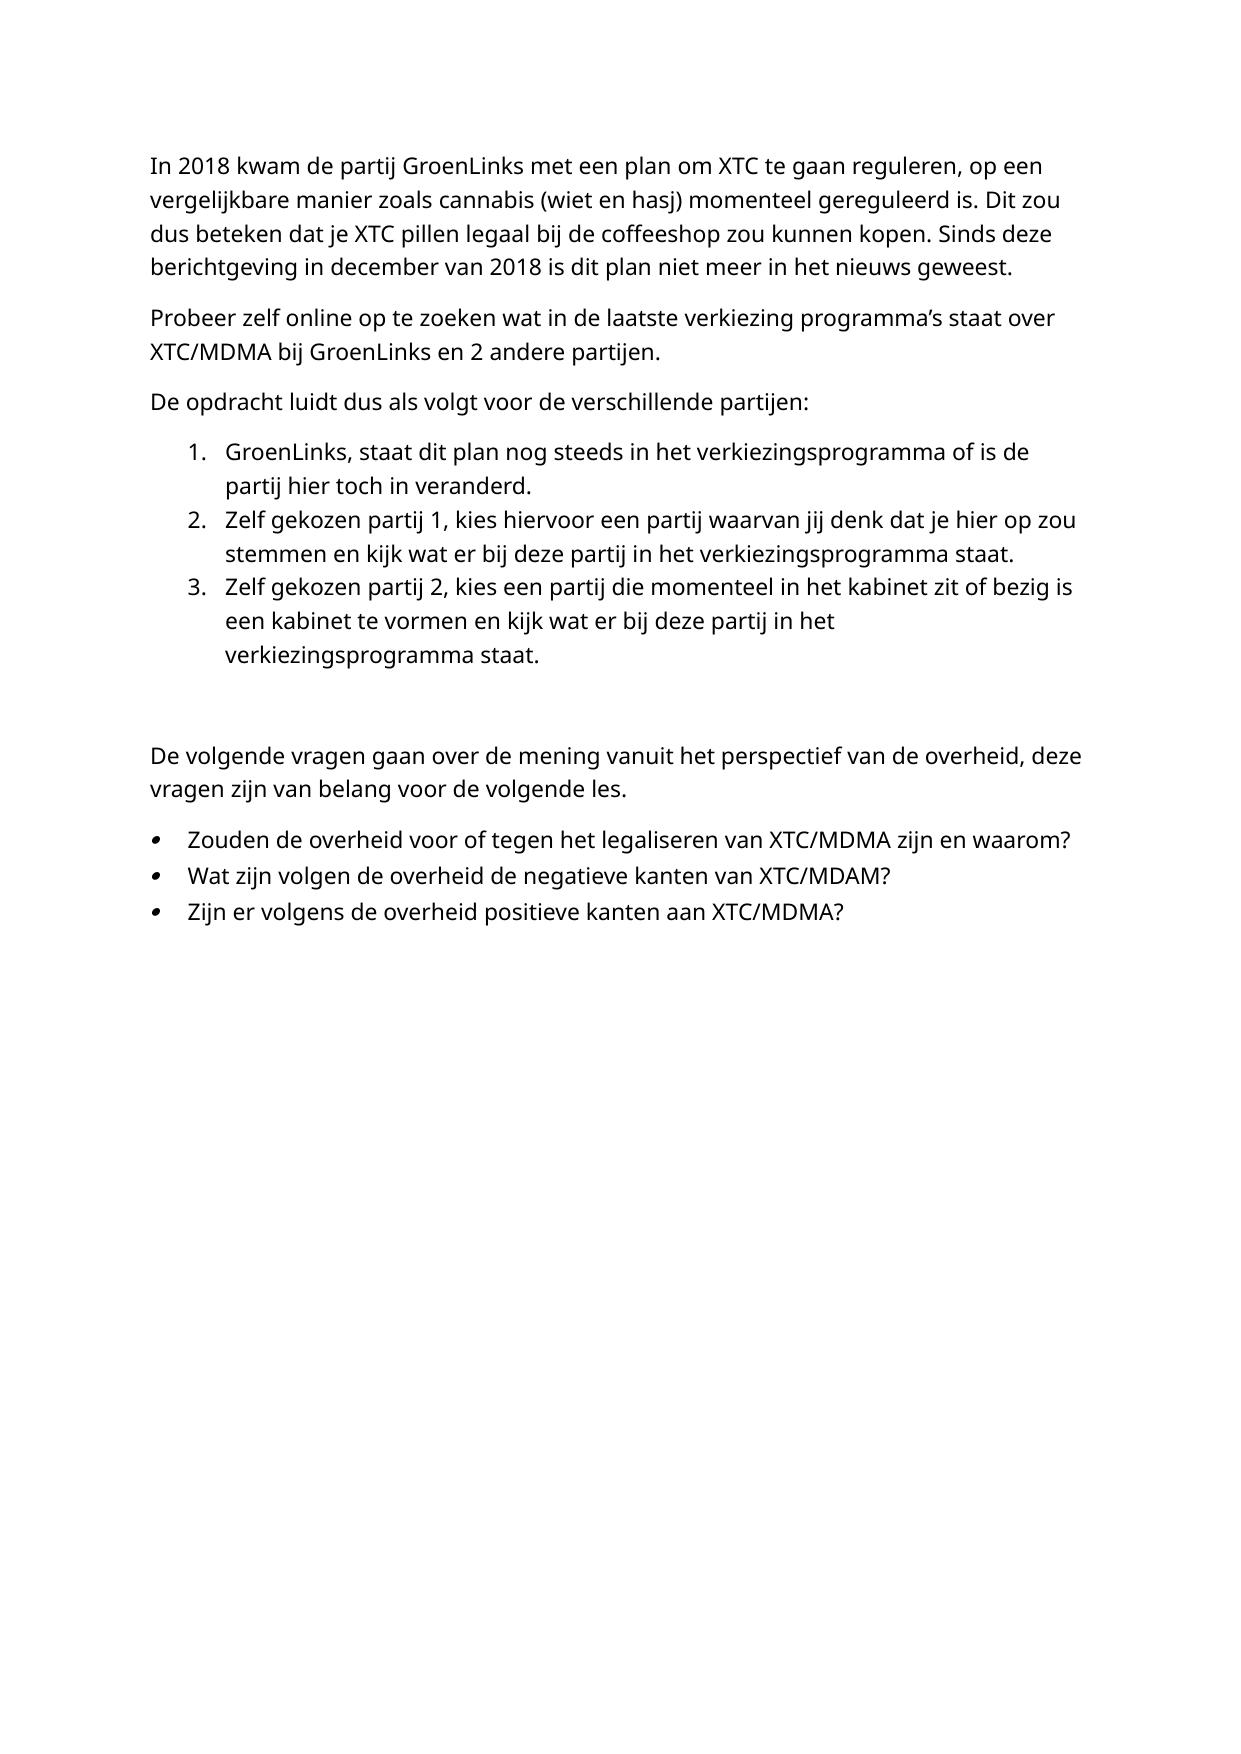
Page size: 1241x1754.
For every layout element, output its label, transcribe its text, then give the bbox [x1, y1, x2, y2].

text Probeer zelf online op te zoeken wat in de laatste verkiezing programma’s staat over XTC/MDMA bij GroenLinks en 2 andere partijen. [150, 302, 1090, 367]
text De opdracht luidt dus als volgt voor de verschillende partijen: [150, 386, 1090, 417]
text In 2018 kwam de partij GroenLinks met een plan om XTC te gaan reguleren, op een vergelijkbare manier zoals cannabis (wiet en hasj) momenteel gereguleerd is. Dit zou dus beteken dat je XTC pillen legaal bij de coffeeshop zou kunnen kopen. Sinds deze berichtgeving in december van 2018 is dit plan niet meer in het nieuws geweest. [150, 150, 1090, 282]
list Zelf gekozen partij 1, kies hiervoor een partij waarvan jij denk dat je hier op zou stemmen en kijk wat er bij deze partij in het verkiezingsprogramma staat. [187, 504, 1090, 569]
list Wat zijn volgen de overheid de negatieve kanten van XTC/MDAM? [150, 860, 1090, 891]
list Zijn er volgens de overheid positieve kanten aan XTC/MDMA? [150, 896, 1090, 927]
list Zelf gekozen partij 2, kies een partij die momenteel in het kabinet zit of bezig is een kabinet te vormen en kijk wat er bij deze partij in het verkiezingsprogramma staat. [187, 571, 1090, 670]
text De volgende vragen gaan over de mening vanuit het perspectief van de overheid, deze vragen zijn van belang voor de volgende les. [150, 739, 1090, 804]
list Zouden de overheid voor of tegen het legaliseren van XTC/MDMA zijn en waarom? [150, 824, 1090, 855]
list GroenLinks, staat dit plan nog steeds in het verkiezingsprogramma of is de partij hier toch in veranderd. [187, 436, 1090, 501]
